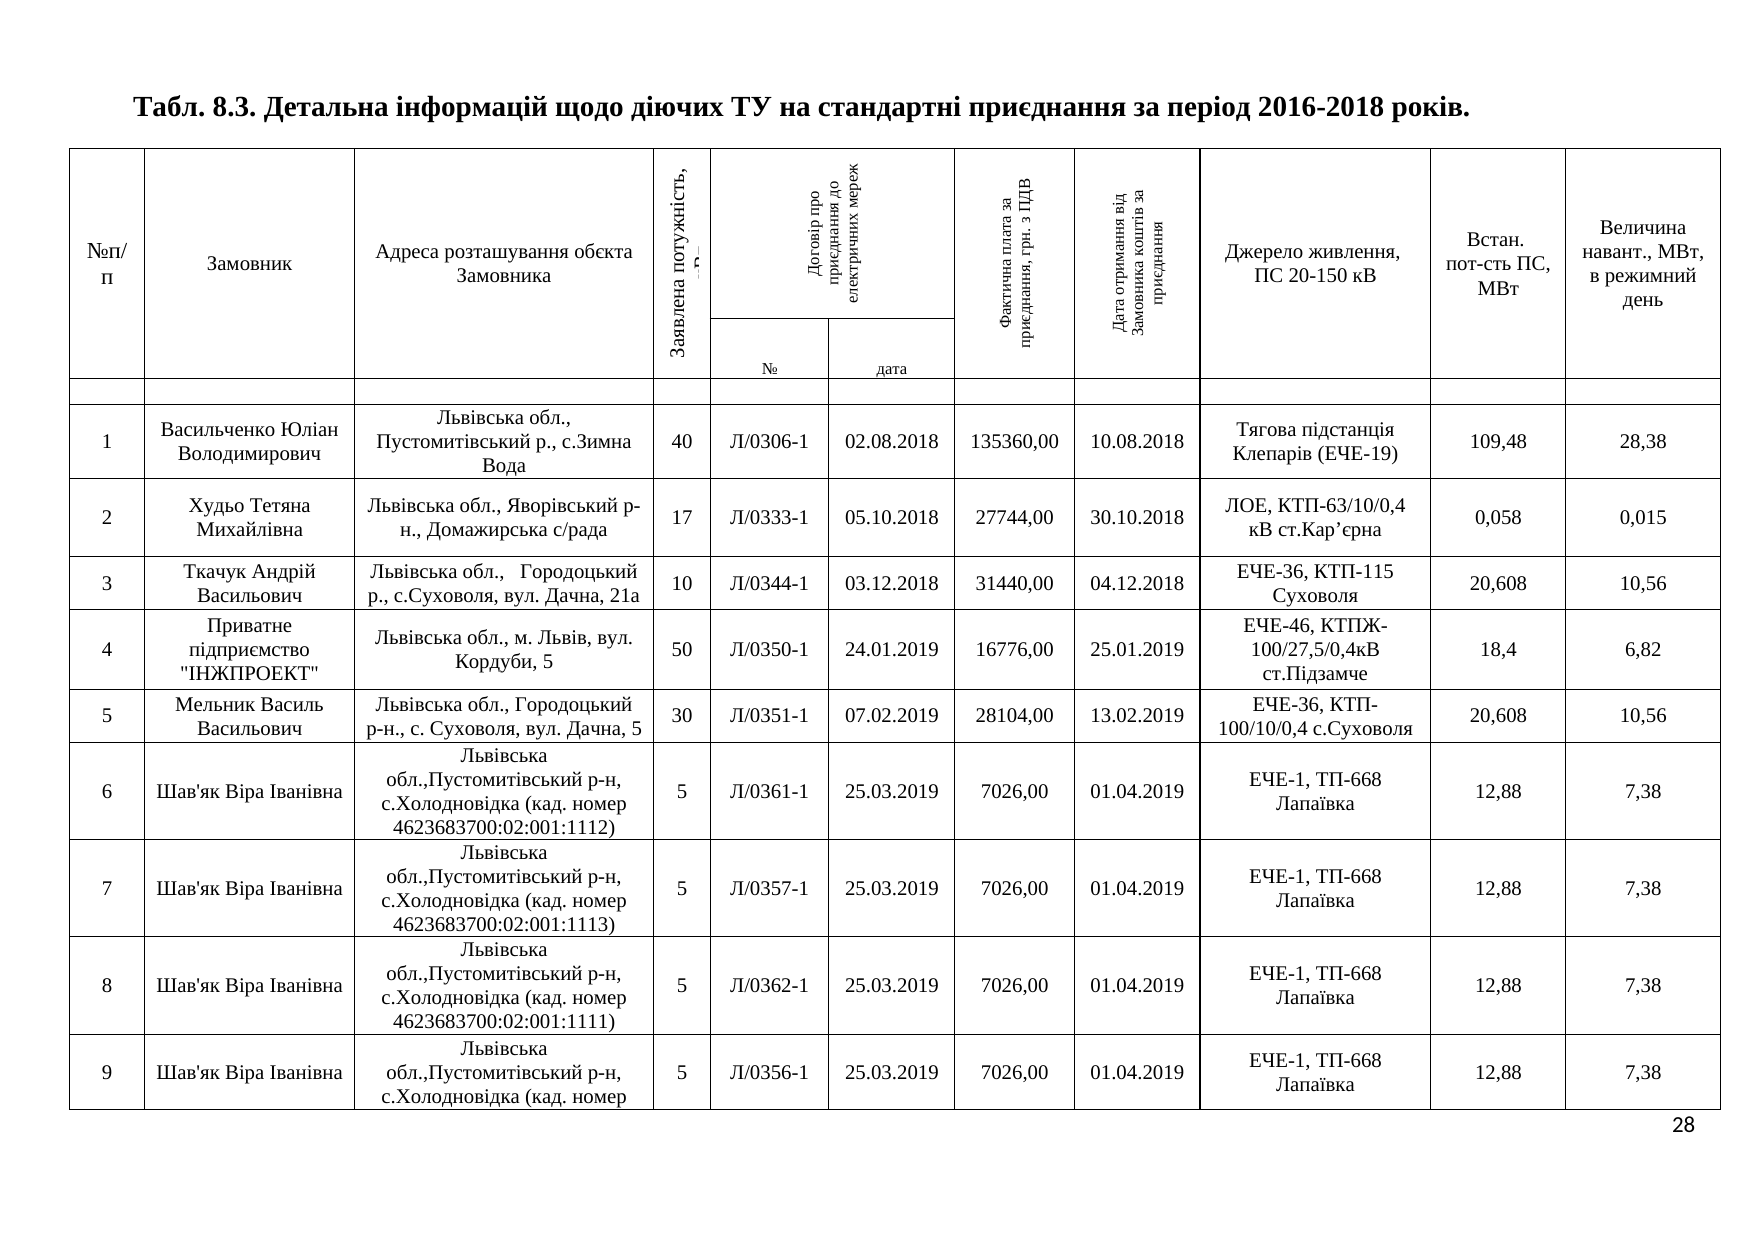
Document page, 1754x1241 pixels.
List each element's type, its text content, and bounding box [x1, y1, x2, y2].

table_cell Львівська обл.,Пустомитівський р-н, с.Холодновідка (кад. номер 4623683700:02:001:1112) [355, 743, 653, 839]
table_header Адреса розташування обєкта Замовника [355, 149, 653, 378]
table_cell [1431, 379, 1565, 404]
table_cell [654, 379, 710, 404]
table_cell 28104,00 [955, 690, 1074, 742]
table_cell 17 [654, 479, 710, 556]
table_header Величина навант., МВт, в режимний день [1566, 149, 1720, 378]
table_cell 01.04.2019 [1075, 1035, 1199, 1109]
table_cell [355, 1035, 653, 1109]
table_cell 9 [70, 1035, 144, 1109]
table_cell 3 [70, 557, 144, 609]
table_cell Л/0333-1 [711, 479, 828, 556]
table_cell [1201, 1035, 1430, 1109]
table_cell 5 [70, 690, 144, 742]
table_cell 5 [654, 840, 710, 936]
table_cell ЕЧЕ-1, ТП-668 Лапаївка [1201, 743, 1430, 839]
table_cell 12,88 [1431, 1035, 1565, 1109]
table_cell 7,38 [1566, 840, 1720, 936]
table_header Встан. пот-сть ПС, МВт [1431, 149, 1565, 378]
table_header Договір про приєднання до електричних мереж [711, 149, 954, 318]
table_cell 5 [654, 937, 710, 1033]
table_cell 4 [70, 610, 144, 688]
table_cell 25.03.2019 [829, 743, 954, 839]
table_cell 28,38 [1566, 405, 1720, 477]
table_cell 2 [70, 479, 144, 556]
table_cell Львівська обл., м. Львів, вул. Кордуби, 5 [355, 610, 653, 688]
table_cell 7 [70, 840, 144, 936]
table_cell 10.08.2018 [1075, 405, 1199, 477]
table_cell 04.12.2018 [1075, 557, 1199, 609]
table_cell 05.10.2018 [829, 479, 954, 556]
table_cell ЛОЕ, КТП-63/10/0,4 кВ ст.Кар’єрна [1201, 479, 1430, 556]
table_cell Л/0362-1 [711, 937, 828, 1033]
table_cell ЕЧЕ-36, КТП-100/10/0,4 с.Суховоля [1201, 690, 1430, 742]
table_cell [70, 379, 144, 404]
table_cell 27744,00 [955, 479, 1074, 556]
table_cell Львівська обл.,Пустомитівський р-н, с.Холодновідка (кад. номер 4623683700:02:001:1113) [355, 840, 653, 936]
table_cell [829, 379, 954, 404]
table_cell 01.04.2019 [1075, 743, 1199, 839]
table_cell Васильченко Юліан Володимирович [145, 405, 354, 477]
table_cell [355, 379, 653, 404]
table_cell 7026,00 [955, 937, 1074, 1033]
table_cell Л/0351-1 [711, 690, 828, 742]
table_cell Мельник Василь Васильович [145, 690, 354, 742]
table_cell 10 [654, 557, 710, 609]
table_cell 03.12.2018 [829, 557, 954, 609]
table_cell 30.10.2018 [1075, 479, 1199, 556]
table_cell 7026,00 [955, 840, 1074, 936]
table_cell [1075, 379, 1199, 404]
table_cell Шав'як Віра Іванівна [145, 743, 354, 839]
table_cell 18,4 [1431, 610, 1565, 688]
table_cell Шав'як Віра Іванівна [145, 840, 354, 936]
table_cell 25.01.2019 [1075, 610, 1199, 688]
table_cell Приватне підприємство "ІНЖПРОЕКТ" [145, 610, 354, 688]
table_cell 7,38 [1566, 743, 1720, 839]
table_cell Л/0361-1 [711, 743, 828, 839]
table_cell Л/0344-1 [711, 557, 828, 609]
table_cell Шав'як Віра Іванівна [145, 937, 354, 1033]
table_cell 135360,00 [955, 405, 1074, 477]
table_cell 6 [70, 743, 144, 839]
table_cell ЕЧЕ-46, КТПЖ-100/27,5/0,4кВ ст.Підзамче [1201, 610, 1430, 688]
table_cell Худьо Тетяна Михайлівна [145, 479, 354, 556]
table_header Джерело живлення, ПС 20-150 кВ [1201, 149, 1430, 378]
table_cell 20,608 [1431, 557, 1565, 609]
table_cell 31440,00 [955, 557, 1074, 609]
table_cell Львівська обл., Городоцький р., с.Суховоля, вул. Дачна, 21а [355, 557, 653, 609]
table_cell ЕЧЕ-36, КТП-115 Суховоля [1201, 557, 1430, 609]
table_cell 13.02.2019 [1075, 690, 1199, 742]
table_cell 07.02.2019 [829, 690, 954, 742]
table_cell Тягова підстанція Клепарів (ЕЧЕ-19) [1201, 405, 1430, 477]
table_cell ЕЧЕ-1, ТП-668 Лапаївка [1201, 937, 1430, 1033]
table_cell [955, 379, 1074, 404]
table_cell 50 [654, 610, 710, 688]
table_cell Ткачук Андрій Васильович [145, 557, 354, 609]
table_cell 40 [654, 405, 710, 477]
table_cell Львівська обл.,Пустомитівський р-н, с.Холодновідка (кад. номер 4623683700:02:001:1111) [355, 937, 653, 1033]
table_cell 5 [654, 1035, 710, 1109]
table_cell [145, 379, 354, 404]
table_header Фактична плата за приєднання, грн. з ПДВ [955, 149, 1074, 378]
table_cell 10,56 [1566, 557, 1720, 609]
table_cell 109,48 [1431, 405, 1565, 477]
table_cell 02.08.2018 [829, 405, 954, 477]
table_cell 6,82 [1566, 610, 1720, 688]
table_header Замовник [145, 149, 354, 378]
table_cell 25.03.2019 [829, 840, 954, 936]
table_cell 0,058 [1431, 479, 1565, 556]
table_cell 01.04.2019 [1075, 840, 1199, 936]
table_cell 12,88 [1431, 840, 1565, 936]
table_cell № [711, 319, 828, 378]
table_cell 20,608 [1431, 690, 1565, 742]
table_cell Л/0306-1 [711, 405, 828, 477]
table_cell 10,56 [1566, 690, 1720, 742]
table_cell 7,38 [1566, 937, 1720, 1033]
table_cell дата [829, 319, 954, 378]
table_header Дата отримання від Замовника коштів за приєднання [1075, 149, 1199, 378]
table_cell [1566, 379, 1720, 404]
table_cell [711, 379, 828, 404]
table_cell 0,015 [1566, 479, 1720, 556]
table_cell 25.03.2019 [829, 937, 954, 1033]
table_cell Львівська обл., Пустомитівський р., с.Зимна Вода [355, 405, 653, 477]
table_cell Львівська обл., Яворівський р-н., Домажирська с/рада [355, 479, 653, 556]
table_cell 7026,00 [955, 1035, 1074, 1109]
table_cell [145, 1035, 354, 1109]
table_cell Л/0350-1 [711, 610, 828, 688]
table_cell 16776,00 [955, 610, 1074, 688]
table_cell 12,88 [1431, 743, 1565, 839]
table_cell Л/0357-1 [711, 840, 828, 936]
table_cell 01.04.2019 [1075, 937, 1199, 1033]
table_cell 7,38 [1566, 1035, 1720, 1109]
table_cell 24.01.2019 [829, 610, 954, 688]
table_cell 30 [654, 690, 710, 742]
table_header №п/п [70, 149, 144, 378]
table_cell 5 [654, 743, 710, 839]
table_cell Л/0356-1 [711, 1035, 828, 1109]
table_cell 1 [70, 405, 144, 477]
table_cell 25.03.2019 [829, 1035, 954, 1109]
table_cell Львівська обл., Городоцький р-н., с. Суховоля, вул. Дачна, 5 [355, 690, 653, 742]
text Табл. 8.3. Детальна інформацій щодо діючих ТУ на стандартні приєднання за період 2016-2018 років. [59, 89, 1695, 122]
table_cell 7026,00 [955, 743, 1074, 839]
table_header Заявлена потужність, кВт [654, 149, 710, 378]
table_cell 12,88 [1431, 937, 1565, 1033]
table_cell 8 [70, 937, 144, 1033]
table_cell [1201, 379, 1430, 404]
table_cell ЕЧЕ-1, ТП-668 Лапаївка [1201, 840, 1430, 936]
